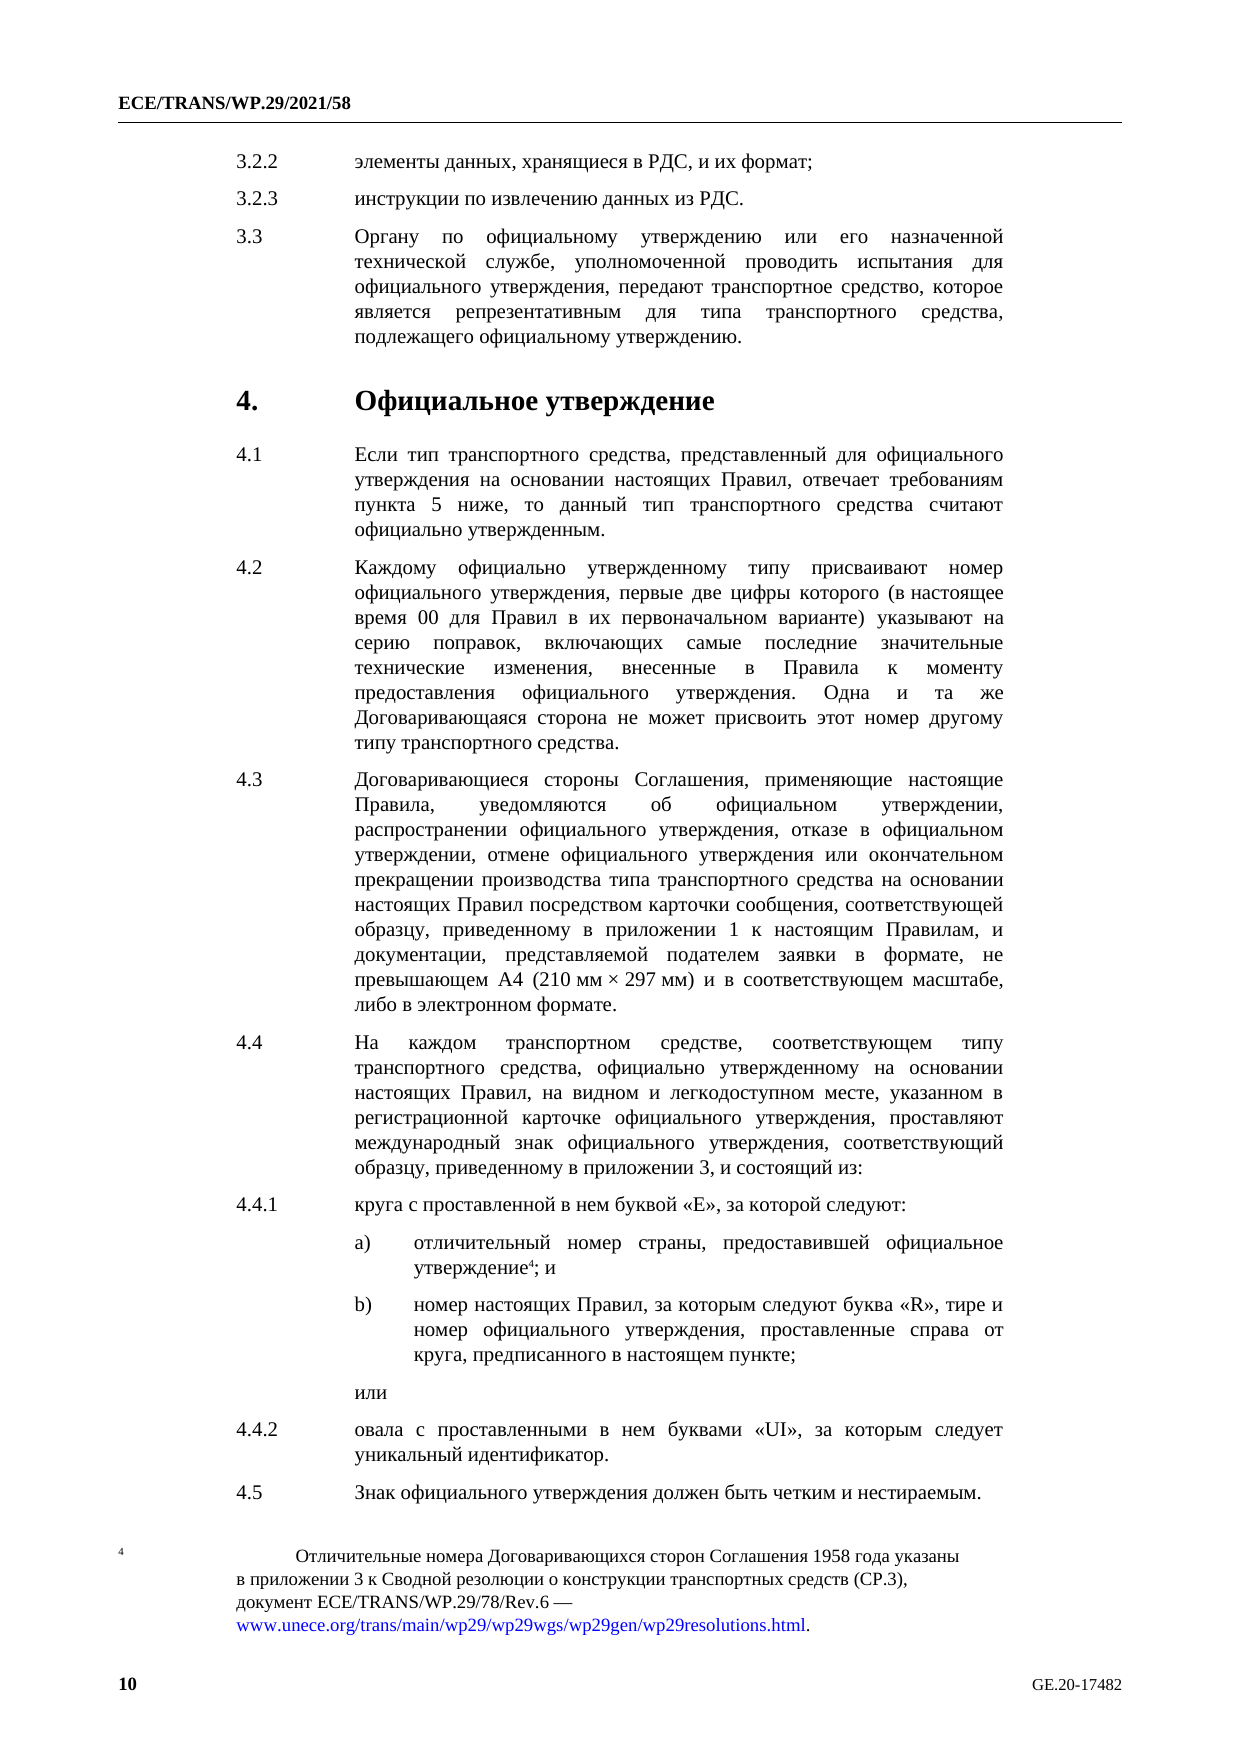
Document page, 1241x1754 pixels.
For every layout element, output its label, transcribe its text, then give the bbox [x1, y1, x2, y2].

text 4.1 Если тип транспортного средства, представленный для официального утверждения на основании настоящих Правил, отвечает требованиям пункта 5 ниже, то данный тип транспортного средства считают официально утвержденным. [236, 441, 1004, 541]
text 4.3 Договаривающиеся стороны Соглашения, применяющие настоящие Правила, уведомляются об официальном утверждении, распространении официального утверждения, отказе в официальном утверждении, отмене официального утверждения или окончательном прекращении производства типа транспортного средства на основании настоящих Правил посредством карточки сообщения, соответствующей образцу, приведенному в приложении 1 к настоящим Правилам, и документации, представляемой подателем заявки в формате, не превышающем A4 (210 мм × 297 мм) и в соответствующем масштабе, либо в электронном формате. [236, 766, 1004, 1016]
text 4.4.1 круга с проставленной в нем буквой «E», за которой следуют: [236, 1191, 1004, 1216]
text 4.5 Знак официального утверждения должен быть четким и нестираемым. [236, 1479, 1004, 1504]
text 4.4 На каждом транспортном средстве, соответствующем типу транспортного средства, официально утвержденному на основании настоящих Правил, на видном и легкодоступном месте, указанном в регистрационной карточке официального утверждения, проставляют международный знак официального утверждения, соответствующий образцу, приведенному в приложении 3, и состоящий из: [236, 1029, 1004, 1179]
text 4.2 Каждому официально утвержденному типу присваивают номер официального утверждения, первые две цифры которого (в настоящее время 00 для Правил в их первоначальном варианте) указывают на серию поправок, включающих самые последние значительные технические изменения, внесенные в Правила к моменту предоставления официального утверждения. Одна и та же Договаривающаяся сторона не может присвоить этот номер другому типу транспортного средства. [236, 554, 1004, 754]
text b) номер настоящих Правил, за которым следуют буква «R», тире и номер официального утверждения, проставленные справа от круга, предписанного в настоящем пункте; [236, 1291, 1004, 1366]
text a) отличительный номер страны, предоставившей официальное утверждение; и [236, 1229, 1004, 1279]
text 3.3 Органу по официальному утверждению или его назначенной технической службе, уполномоченной проводить испытания для официального утверждения, передают транспортное средство, которое является репрезентативным для типа транспортного средства, подлежащего официальному утверждению. [236, 223, 1004, 348]
text или [236, 1379, 1004, 1404]
text 4. Официальное утверждение [118, 385, 1004, 416]
text 3.2.2 элементы данных, хранящиеся в РДС, и их формат; [236, 148, 1004, 173]
text 3.2.3 инструкции по извлечению данных из РДС. [236, 185, 1004, 210]
text 4.4.2 овала с проставленными в нем буквами «UI», за которым следует уникальный идентификатор. [236, 1416, 1004, 1466]
